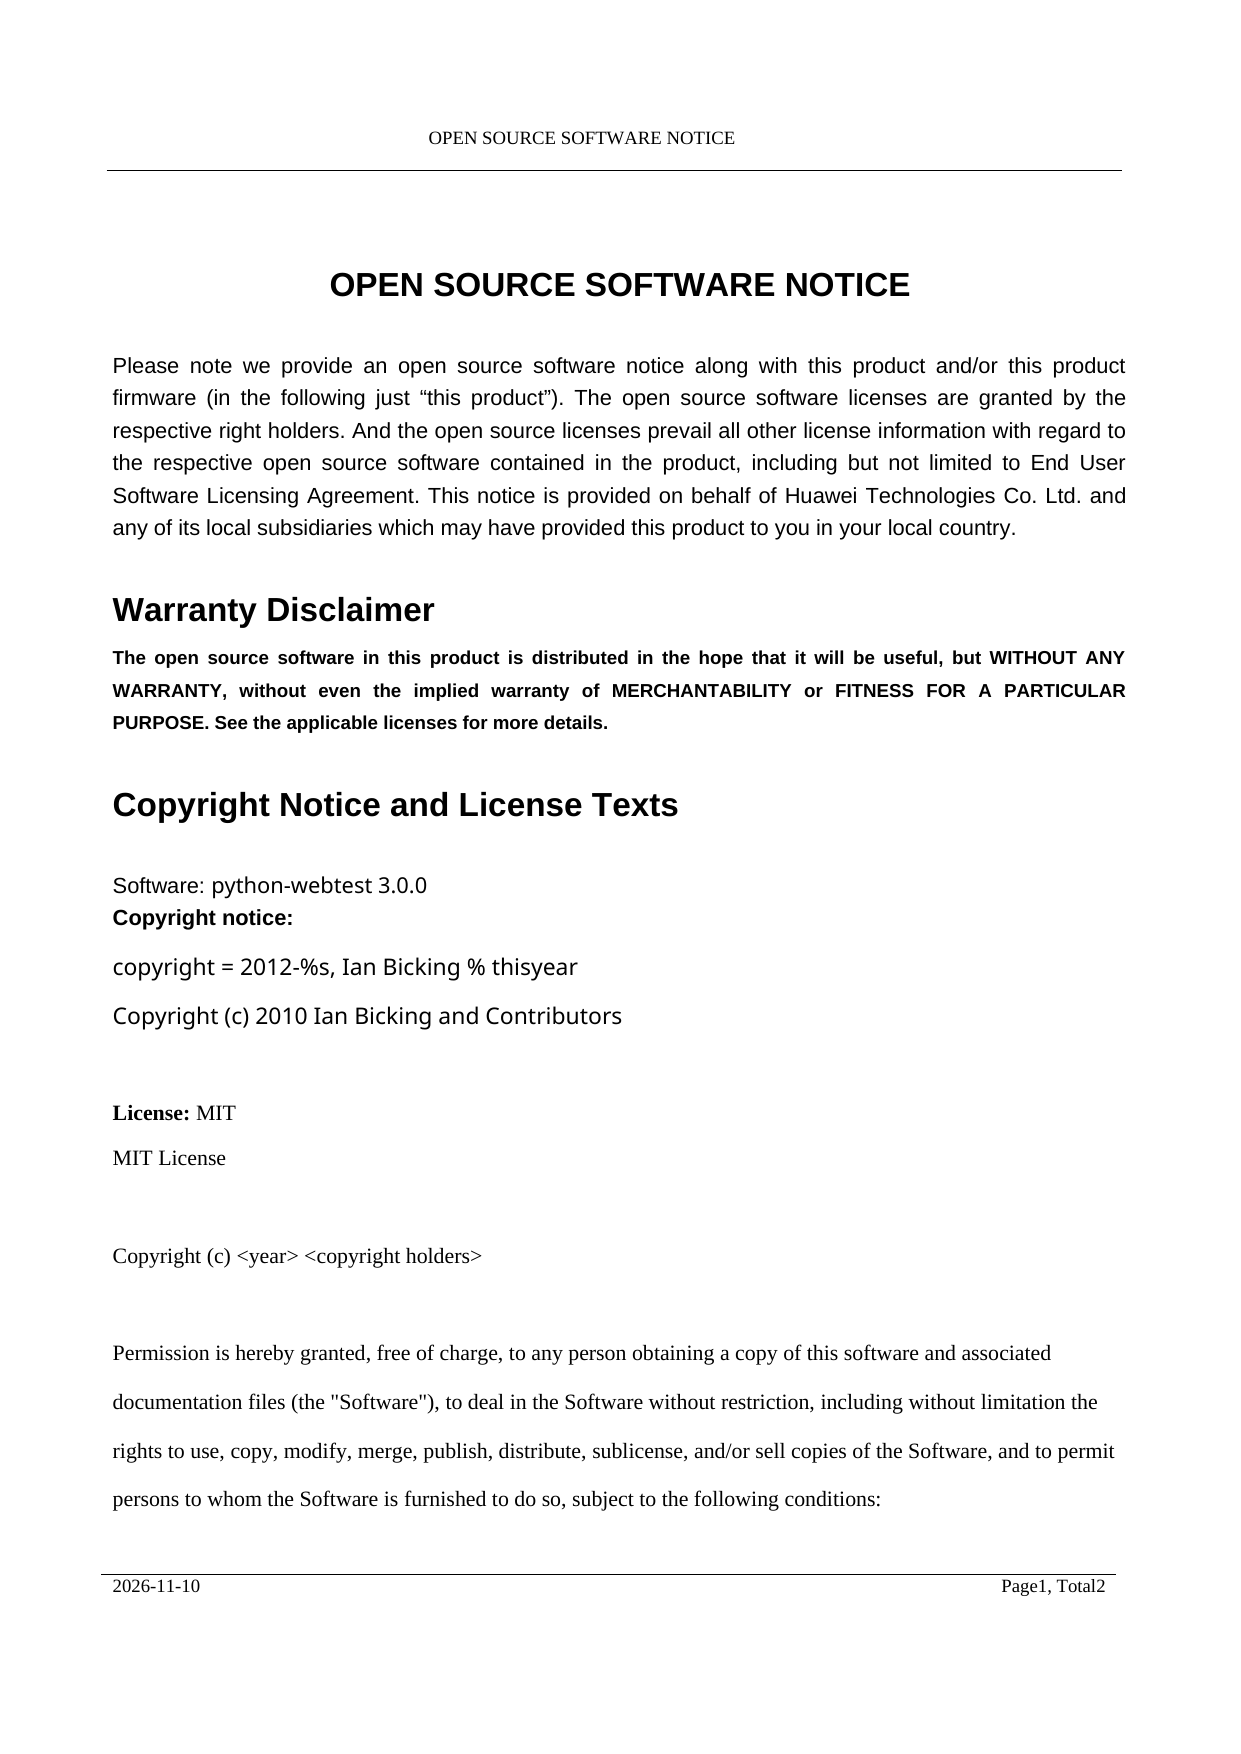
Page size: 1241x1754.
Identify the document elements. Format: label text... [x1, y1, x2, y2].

text Warranty Disclaimer [112, 576, 1128, 641]
text License: MIT [112, 1096, 1128, 1129]
text Software: python-webtest 3.0.0 [112, 869, 1128, 901]
text OPEN SOURCE SOFTWARE NOTICE [112, 251, 1128, 316]
text Copyright notice: copyright = 2012-%s, Ian Bicking % thisyear Copyright (c) 2010 Ian Bicking and Contributors [112, 901, 1128, 1080]
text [112, 1142, 1128, 1515]
text Please note we provide an open source software notice along with this product and/or this product firmware (in the following just “this product”). The open source software licenses are granted by the respective right holders. And the open source licenses prevail all other license information with regard to the respective open source software contained in the product, including but not limited to End User Software Licensing Agreement. This notice is provided on behalf of Huawei Technologies Co. Ltd. and any of its local subsidiaries which may have provided this product to you in your local country. [112, 349, 1128, 544]
text The open source software in this product is distributed in the hope that it will be useful, but WITHOUT ANY WARRANTY, without even the implied warranty of MERCHANTABILITY or FITNESS FOR A PARTICULAR PURPOSE. See the applicable licenses for more details. [112, 641, 1128, 739]
text Copyright Notice and License Texts [112, 771, 1128, 836]
